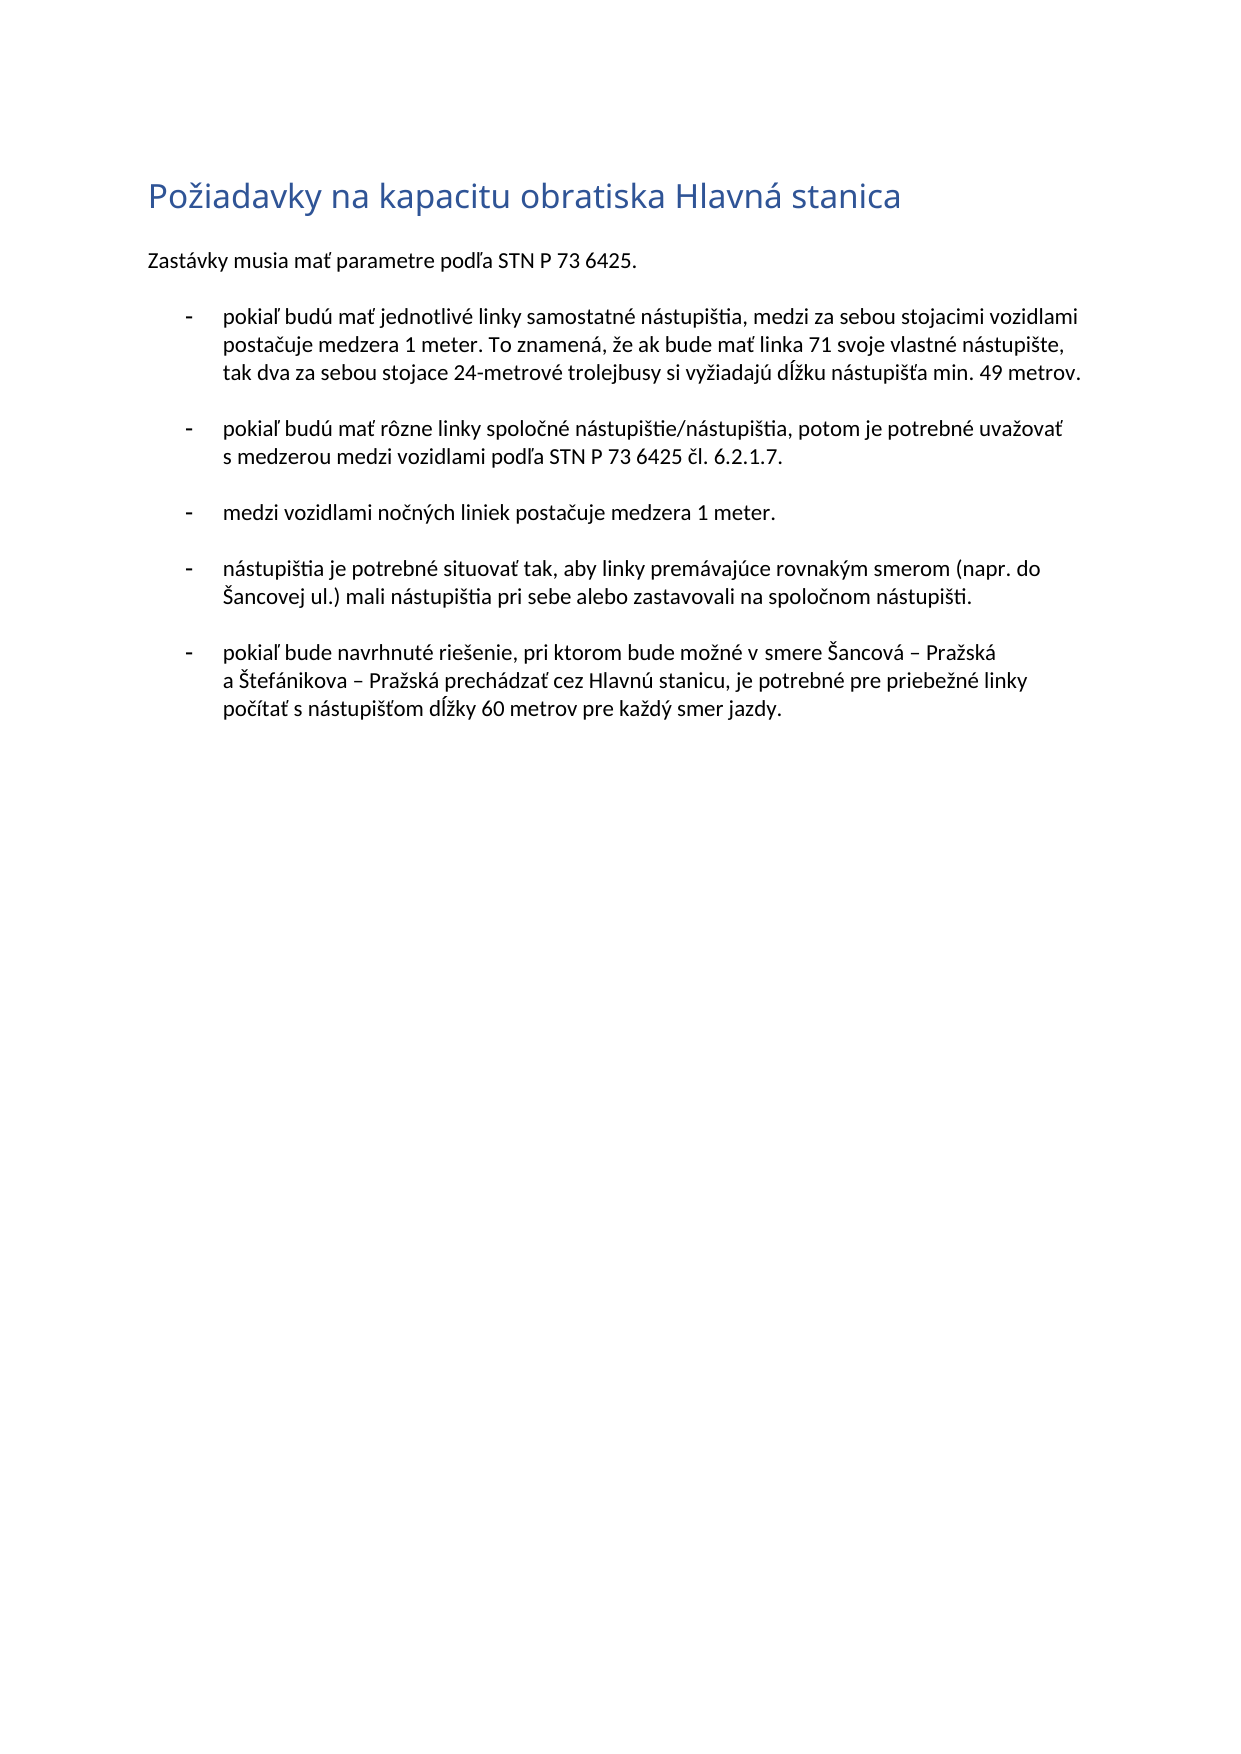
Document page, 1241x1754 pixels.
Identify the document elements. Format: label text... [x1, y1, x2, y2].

text Zastávky musia mať parametre podľa STN P 73 6425. [148, 246, 1093, 274]
list pokiaľ budú mať jednotlivé linky samostatné nástupištia, medzi za sebou stojacimi vozidlami postačuje medzera 1 meter. To znamená, že ak bude mať linka 71 svoje vlastné nástupište, tak dva za sebou stojace 24-metrové trolejbusy si vyžiadajú dĺžku nástupišťa min. 49 metrov. [185, 302, 1093, 386]
list nástupištia je potrebné situovať tak, aby linky premávajúce rovnakým smerom (napr. do Šancovej ul.) mali nástupištia pri sebe alebo zastavovali na spoločnom nástupišti. [185, 554, 1093, 610]
list pokiaľ bude navrhnuté riešenie, pri ktorom bude možné v smere Šancová – Pražská a Štefánikova – Pražská prechádzať cez Hlavnú stanicu, je potrebné pre priebežné linky počítať s nástupišťom dĺžky 60 metrov pre každý smer jazdy. [185, 638, 1093, 722]
list medzi vozidlami nočných liniek postačuje medzera 1 meter. [185, 498, 1093, 526]
list pokiaľ budú mať rôzne linky spoločné nástupištie/nástupištia, potom je potrebné uvažovať s medzerou medzi vozidlami podľa STN P 73 6425 čl. 6.2.1.7. [185, 414, 1093, 470]
subtitle Požiadavky na kapacitu obratiska Hlavná stanica [148, 173, 1093, 218]
